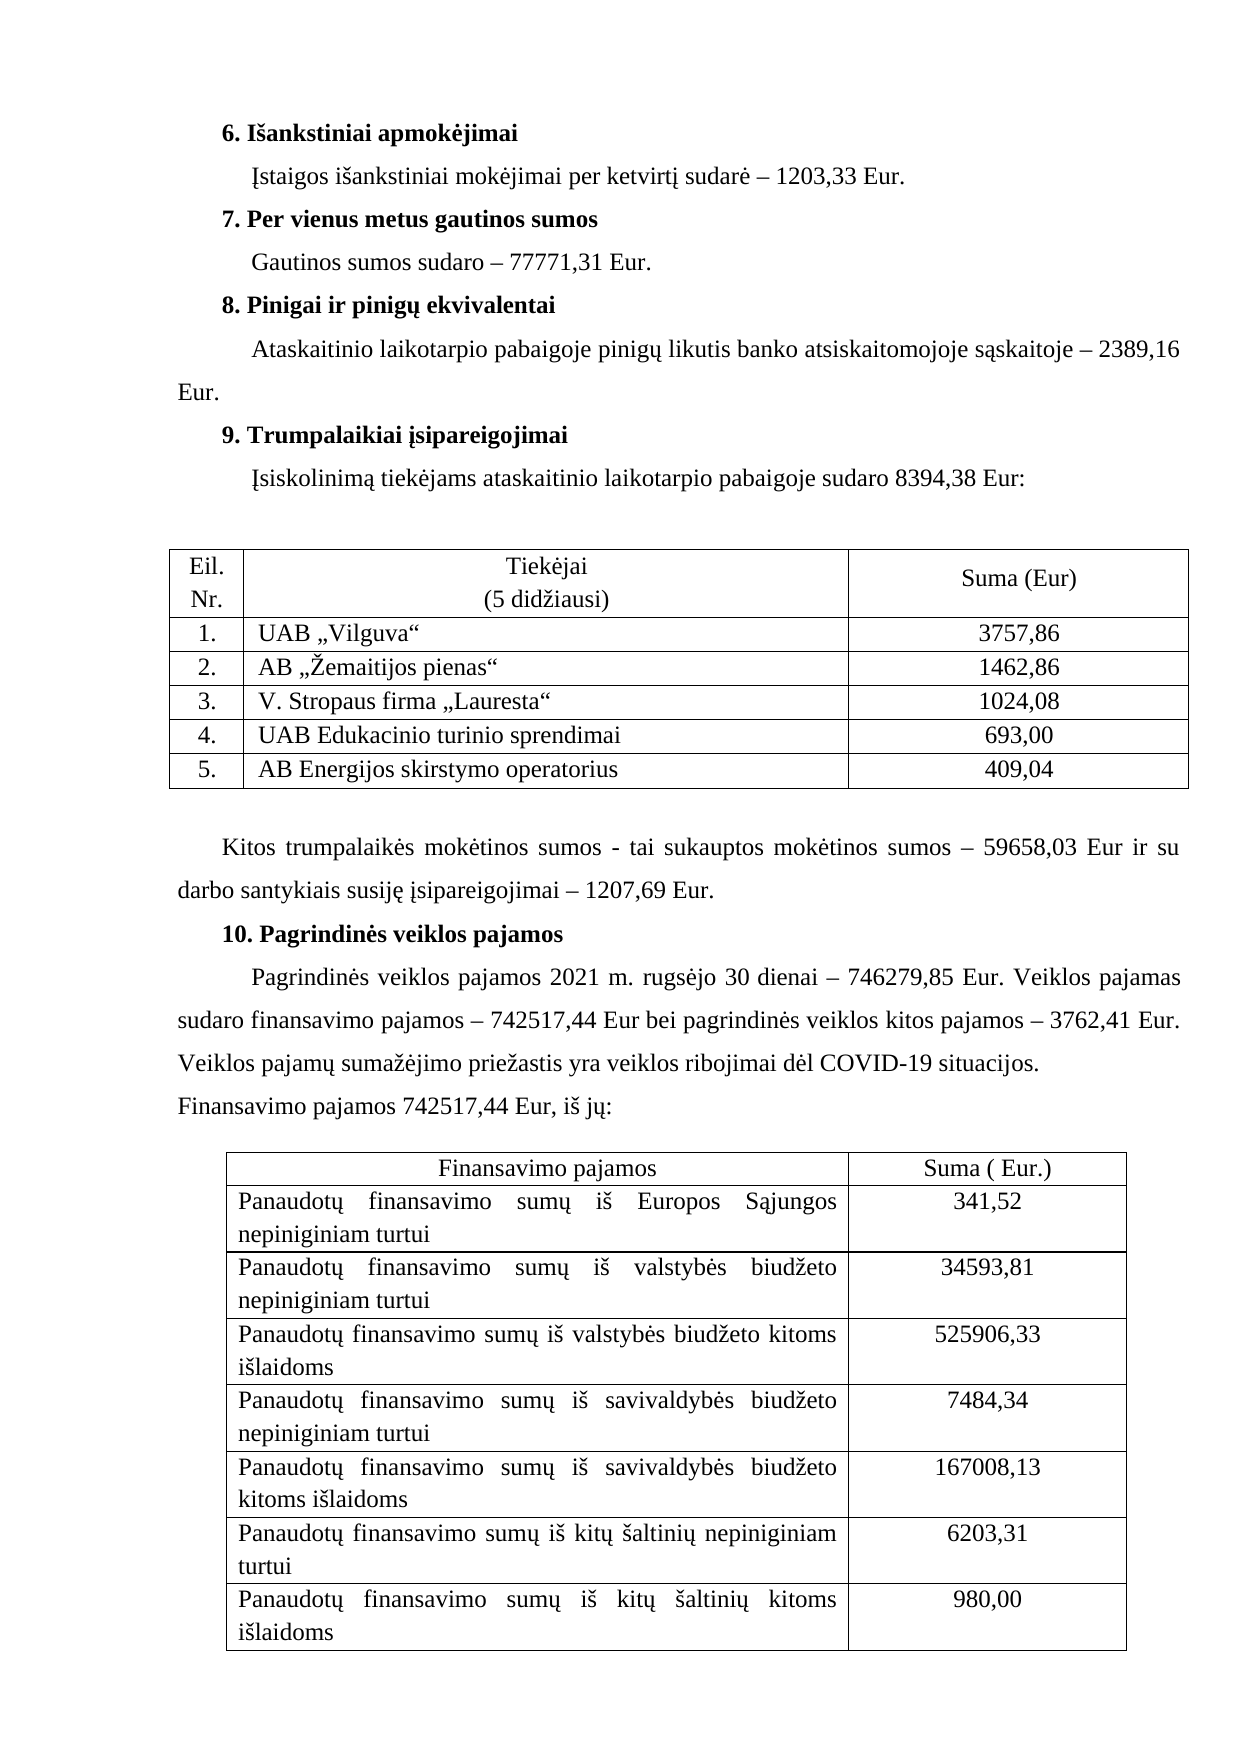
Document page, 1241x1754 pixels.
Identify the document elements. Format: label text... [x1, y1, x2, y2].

table_cell 7484,34 [849, 1385, 1126, 1451]
table_cell 1024,08 [849, 686, 1188, 719]
table_header Finansavimo pajamos [227, 1153, 848, 1185]
text Įsiskolinimą tiekėjams ataskaitinio laikotarpio pabaigoje sudaro 8394,38 Eur: [177, 463, 1181, 492]
table_cell 980,00 [849, 1584, 1126, 1649]
table_header Suma (Eur) [849, 550, 1188, 617]
table_cell Panaudotų finansavimo sumų iš savivaldybės biudžeto nepiniginiam turtui [227, 1385, 848, 1451]
text Įstaigos išankstiniai mokėjimai per ketvirtį sudarė – 1203,33 Eur. [177, 161, 1181, 190]
table_cell 1. [170, 618, 243, 651]
text 9. Trumpalaikiai įsipareigojimai [177, 420, 1181, 449]
table_cell Panaudotų finansavimo sumų iš savivaldybės biudžeto kitoms išlaidoms [227, 1452, 848, 1517]
text Ataskaitinio laikotarpio pabaigoje pinigų likutis banko atsiskaitomojoje sąskaitoje – 2389,16 Eur. [177, 334, 1181, 406]
text Pagrindinės veiklos pajamos 2021 m. rugsėjo 30 dienai – 746279,85 Eur. Veiklos pajamas sudaro finansavimo pajamos – 742517,44 Eur bei pagrindinės veiklos kitos pajamos – 3762,41 Eur. Veiklos pajamų sumažėjimo priežastis yra veiklos ribojimai dėl COVID-19 situacijos. [177, 962, 1181, 1077]
text 6. Išankstiniai apmokėjimai [177, 118, 1181, 147]
table_cell 341,52 [849, 1186, 1126, 1251]
text Kitos trumpalaikės mokėtinos sumos - tai sukauptos mokėtinos sumos – 59658,03 Eur ir su darbo santykiais susiję įsipareigojimai – 1207,69 Eur. [177, 832, 1181, 904]
table_cell Panaudotų finansavimo sumų iš Europos Sąjungos nepiniginiam turtui [227, 1186, 848, 1251]
text Finansavimo pajamos 742517,44 Eur, iš jų: [177, 1091, 1181, 1120]
text Gautinos sumos sudaro – 77771,31 Eur. [177, 247, 1181, 276]
table_cell Panaudotų finansavimo sumų iš kitų šaltinių kitoms išlaidoms [227, 1584, 848, 1649]
table_cell 4. [170, 720, 243, 753]
table_cell 693,00 [849, 720, 1188, 753]
table_cell 525906,33 [849, 1319, 1126, 1384]
table_cell 6203,31 [849, 1518, 1126, 1583]
table_cell 5. [170, 754, 243, 788]
table_cell 3757,86 [849, 618, 1188, 651]
table_header Suma ( Eur.) [849, 1153, 1126, 1185]
table_cell 2. [170, 652, 243, 685]
text 10. Pagrindinės veiklos pajamos [177, 919, 1181, 947]
table_header Eil. Nr. [170, 550, 243, 617]
table_cell UAB „Vilguva“ [244, 618, 848, 651]
table_cell 3. [170, 686, 243, 719]
table_header Tiekėjai (5 didžiausi) [244, 550, 848, 617]
table_cell V. Stropaus firma „Lauresta“ [244, 686, 848, 719]
table_cell Panaudotų finansavimo sumų iš valstybės biudžeto kitoms išlaidoms [227, 1319, 848, 1384]
table_cell AB Energijos skirstymo operatorius [244, 754, 848, 788]
table_cell UAB Edukacinio turinio sprendimai [244, 720, 848, 753]
text 8. Pinigai ir pinigų ekvivalentai [177, 291, 1181, 319]
table_cell 1462,86 [849, 652, 1188, 685]
table_cell Panaudotų finansavimo sumų iš valstybės biudžeto nepiniginiam turtui [227, 1253, 848, 1318]
text 7. Per vienus metus gautinos sumos [177, 204, 1181, 233]
table_cell Panaudotų finansavimo sumų iš kitų šaltinių nepiniginiam turtui [227, 1518, 848, 1583]
table_cell AB „Žemaitijos pienas“ [244, 652, 848, 685]
table_cell 167008,13 [849, 1452, 1126, 1517]
table_cell 409,04 [849, 754, 1188, 788]
table_cell 34593,81 [849, 1253, 1126, 1318]
